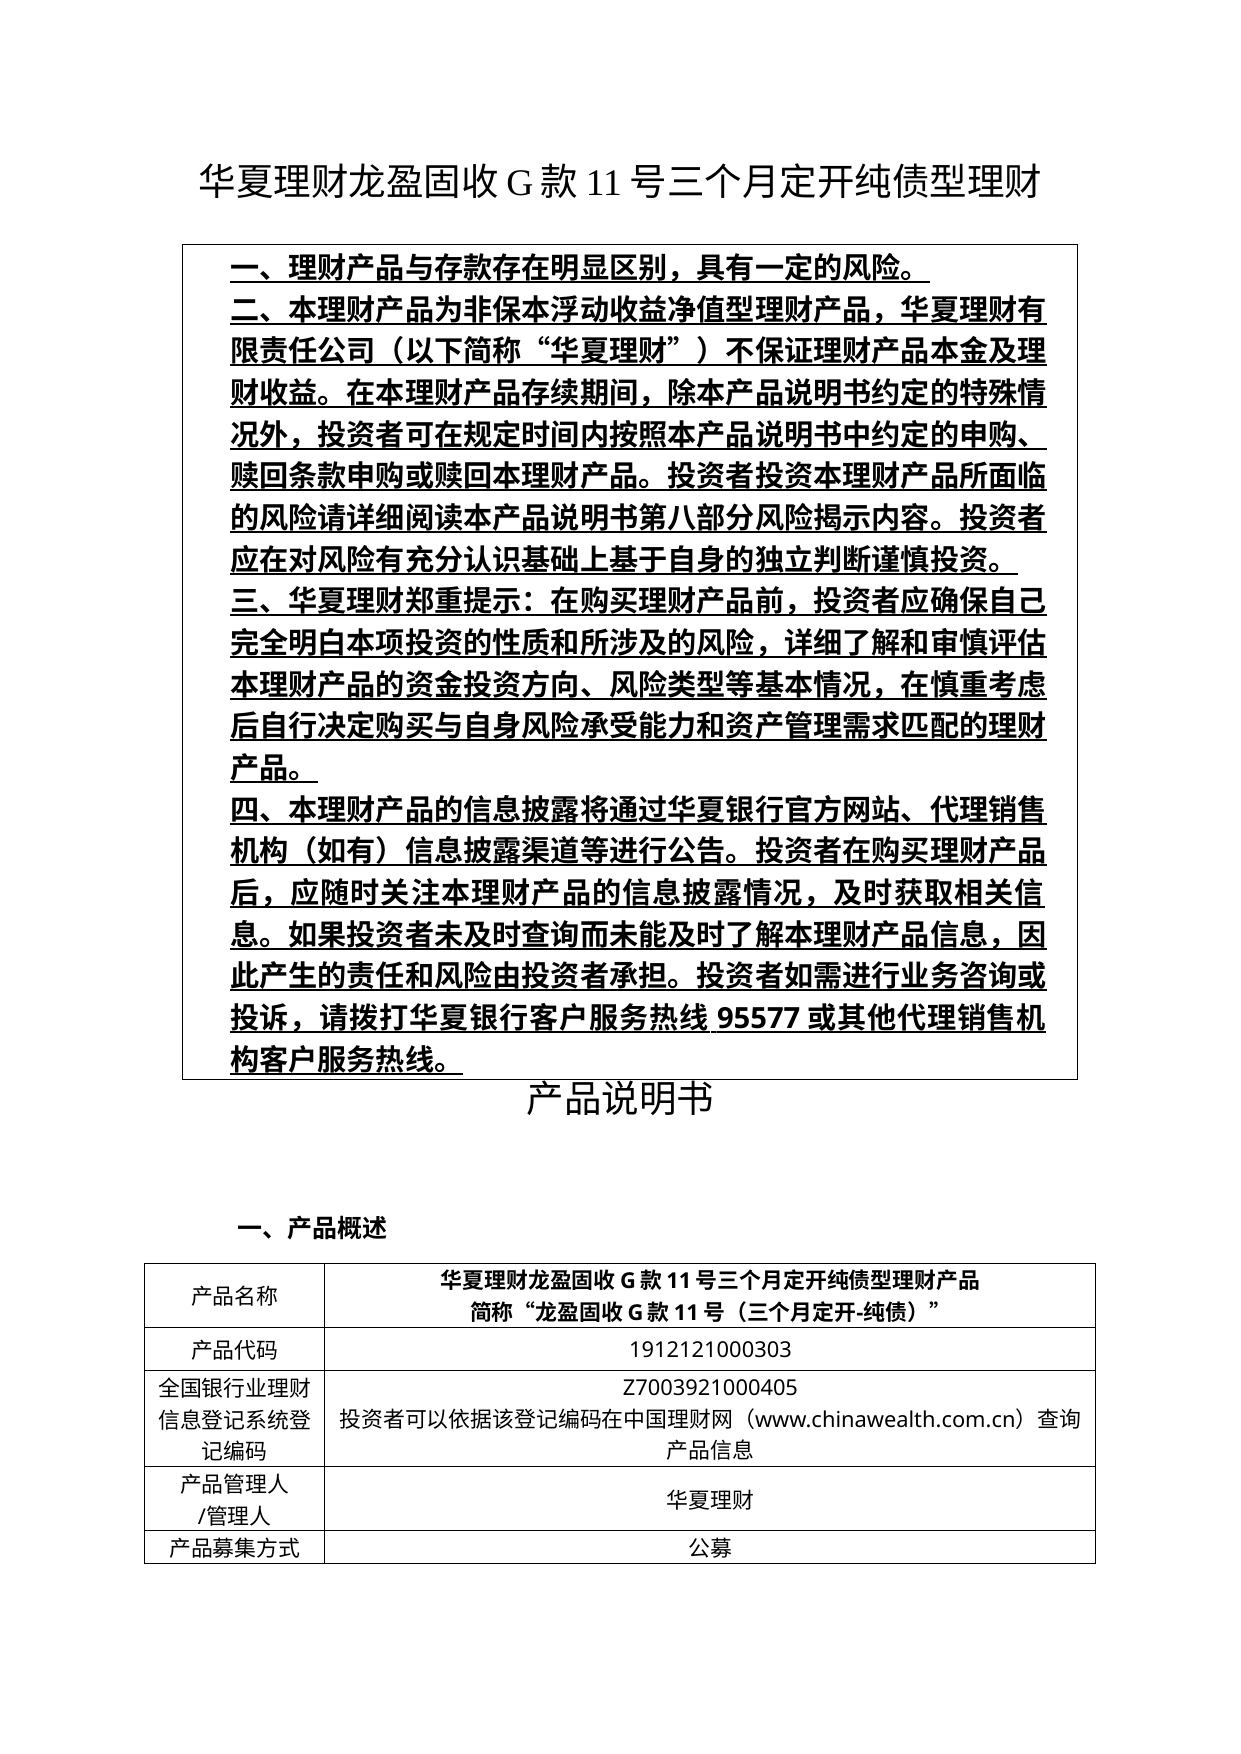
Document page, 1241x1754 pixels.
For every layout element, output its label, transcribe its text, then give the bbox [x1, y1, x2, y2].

table_cell 产品代码 [145, 1328, 324, 1370]
table_header 华夏理财龙盈固收G款11号三个月定开纯债型理财产品 简称“龙盈固收G款11号（三个月定开-纯债）” [325, 1264, 1095, 1327]
text 华夏理财龙盈固收G款11号三个月定开纯债型理财产品说明书 [187, 162, 1053, 244]
table_header 产品名称 [145, 1264, 324, 1327]
table_cell 产品管理人 /管理人 [145, 1467, 324, 1530]
text 一、产品概述 [187, 1204, 1053, 1246]
table_header 一、理财产品与存款存在明显区别，具有一定的风险。 二、本理财产品为非保本浮动收益净值型理财产品，华夏理财有限责任公司（以下简称“华夏理财”）不保证理财产品本金及理财收益。在本理财产品存续期间，除本产品说明书约定的特殊情况外，投资者可在规定时间内按照本产品说明书中约定的申购、赎回条款申购或赎回本理财产品。投资者投资本理财产品所面临的风险请详细阅读本产品说明书第八部分风险揭示内容。投资者应在对风险有充分认识基础上基于自身的独立判断谨慎投资。 三、华夏理财郑重提示：在购买理财产品前，投资者应确保自己完全明白本项投资的性质和所涉及的风险，详细了解和审慎评估本理财产品的资金投资方向、风险类型等基本情况，在慎重考虑后自行决定购买与自身风险承受能力和资产管理需求匹配的理财产品。 四、本理财产品的信息披露将通过华夏银行官方网站、代理销售机构（如有）信息披露渠道等进行公告。投资者在购买理财产品后，应随时关注本理财产品的信息披露情况，及时获取相关信息。如果投资者未及时查询而未能及时了解本理财产品信息，因此产生的责任和风险由投资者承担。投资者如需进行业务咨询或投诉，请拨打华夏银行客户服务热线95577或其他代理销售机构客户服务热线。 [183, 245, 1077, 1078]
table_cell 1912121000303 [325, 1328, 1095, 1370]
text 华夏理财龙盈固收G款11号三个月定开纯债型理财产品说明书 [187, 1080, 1053, 1121]
table_cell 产品募集方式 [145, 1531, 324, 1563]
table_cell 全国银行业理财信息登记系统登记编码 [145, 1371, 324, 1466]
table_cell Z7003921000405 投资者可以依据该登记编码在中国理财网（www.chinawealth.com.cn）查询产品信息 [325, 1371, 1095, 1466]
table_cell 华夏理财 [325, 1467, 1095, 1530]
table_cell 公募 [325, 1531, 1095, 1563]
